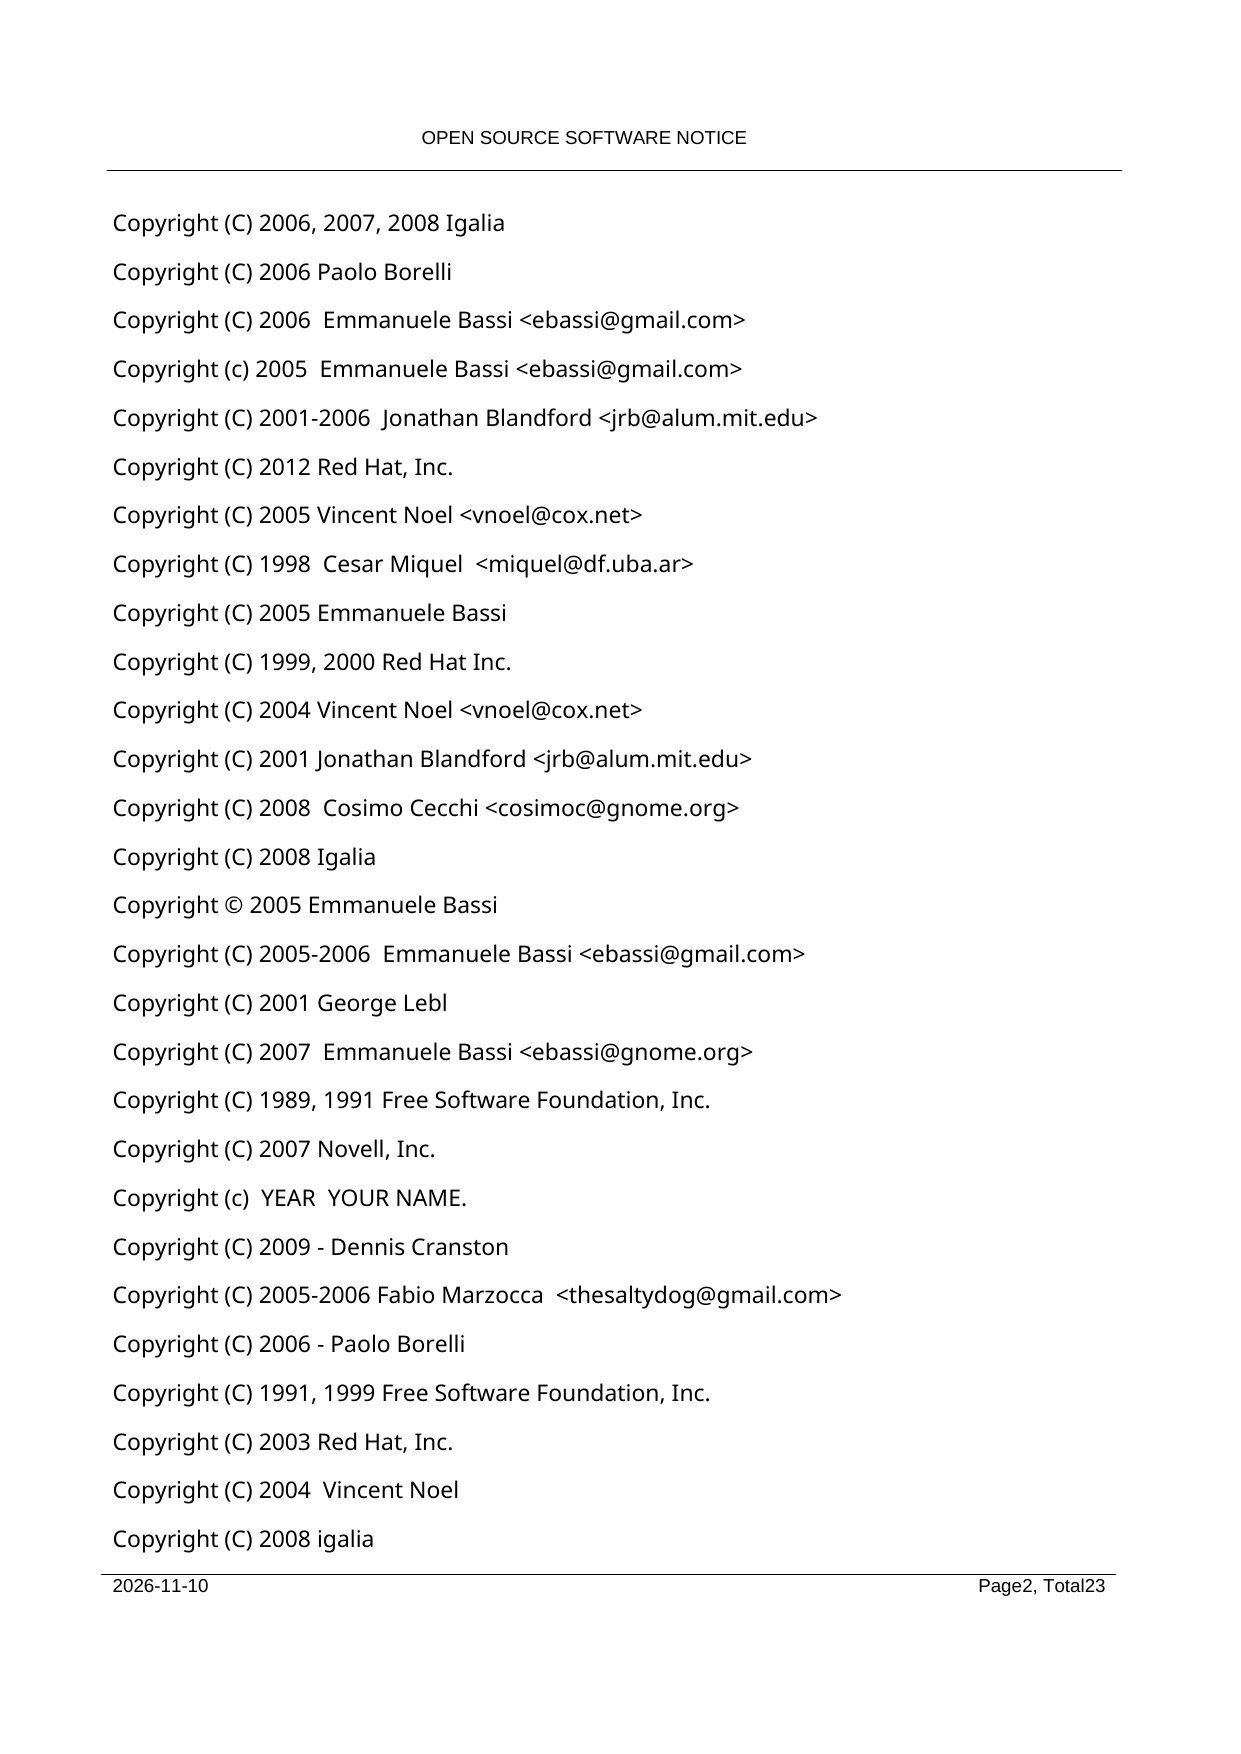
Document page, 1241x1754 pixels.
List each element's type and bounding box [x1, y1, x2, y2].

text [112, 206, 1128, 1555]
